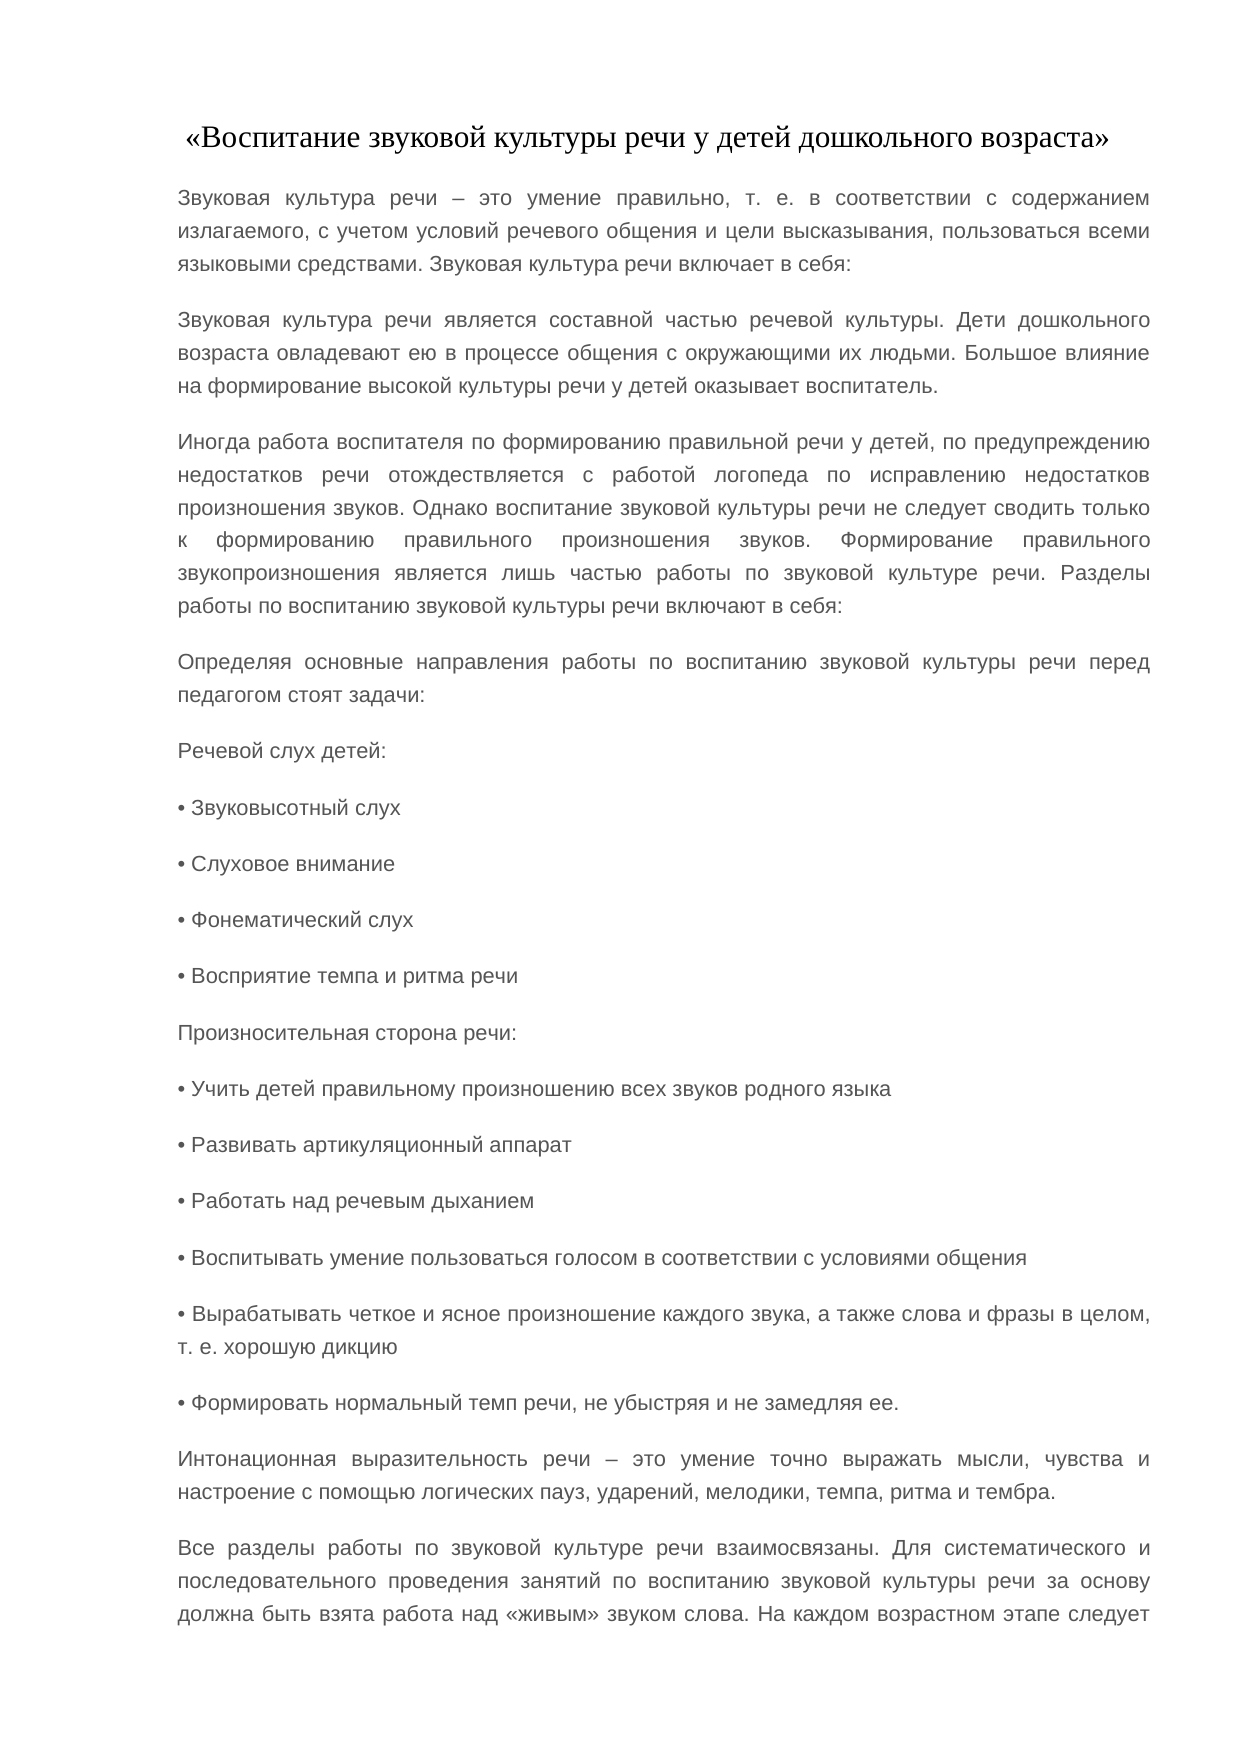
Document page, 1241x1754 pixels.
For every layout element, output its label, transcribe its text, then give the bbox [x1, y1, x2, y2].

text • Формировать нормальный темп речи, не убыстряя и не замедляя ее. [177, 1382, 1152, 1415]
text • Воспитывать умение пользоваться голосом в соответствии с условиями общения [177, 1237, 1152, 1270]
text Интонационная выразительность речи – это умение точно выражать мысли, чувства и настроение с помощью логических пауз, ударений, мелодики, темпа, ритма и тембра. [177, 1438, 1152, 1504]
text Звуковая культура речи является составной частью речевой культуры. Дети дошкольного возраста овладевают ею в процессе общения с окружающими их людьми. Большое влияние на формирование высокой культуры речи у детей оказывает воспитатель. [177, 299, 1152, 398]
text • Фонематический слух [177, 899, 1152, 932]
text • Развивать артикуляционный аппарат [177, 1124, 1152, 1157]
text Определяя основные направления работы по воспитанию звуковой культуры речи перед педагогом стоят задачи: [177, 642, 1152, 707]
text • Вырабатывать четкое и ясное произношение каждого звука, а также слова и фразы в целом, т. е. хорошую дикцию [177, 1293, 1152, 1359]
text • Звуковысотный слух [177, 787, 1152, 820]
text • Учить детей правильному произношению всех звуков родного языка [177, 1068, 1152, 1101]
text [177, 1527, 1152, 1626]
text • Слуховое внимание [177, 843, 1152, 876]
text Звуковая культура речи – это умение правильно, т. е. в соответствии с содержанием излагаемого, с учетом условий речевого общения и цели высказывания, пользоваться всеми языковыми средствами. Звуковая культура речи включает в себя: [177, 177, 1152, 276]
text • Восприятие темпа и ритма речи [177, 956, 1152, 988]
text • Работать над речевым дыханием [177, 1181, 1152, 1213]
text Произносительная сторона речи: [177, 1012, 1152, 1045]
text Речевой слух детей: [177, 731, 1152, 763]
text «Воспитание звуковой культуры речи у детей дошкольного возраста» [177, 118, 1152, 154]
text Иногда работа воспитателя по формированию правильной речи у детей, по предупреждению недостатков речи отождествляется с работой логопеда по исправлению недостатков произношения звуков. Однако воспитание звуковой культуры речи не следует сводить только к формированию правильного произношения звуков. Формирование правильного звукопроизношения является лишь частью работы по звуковой культуре речи. Разделы работы по воспитанию звуковой культуры речи включают в себя: [177, 421, 1152, 618]
